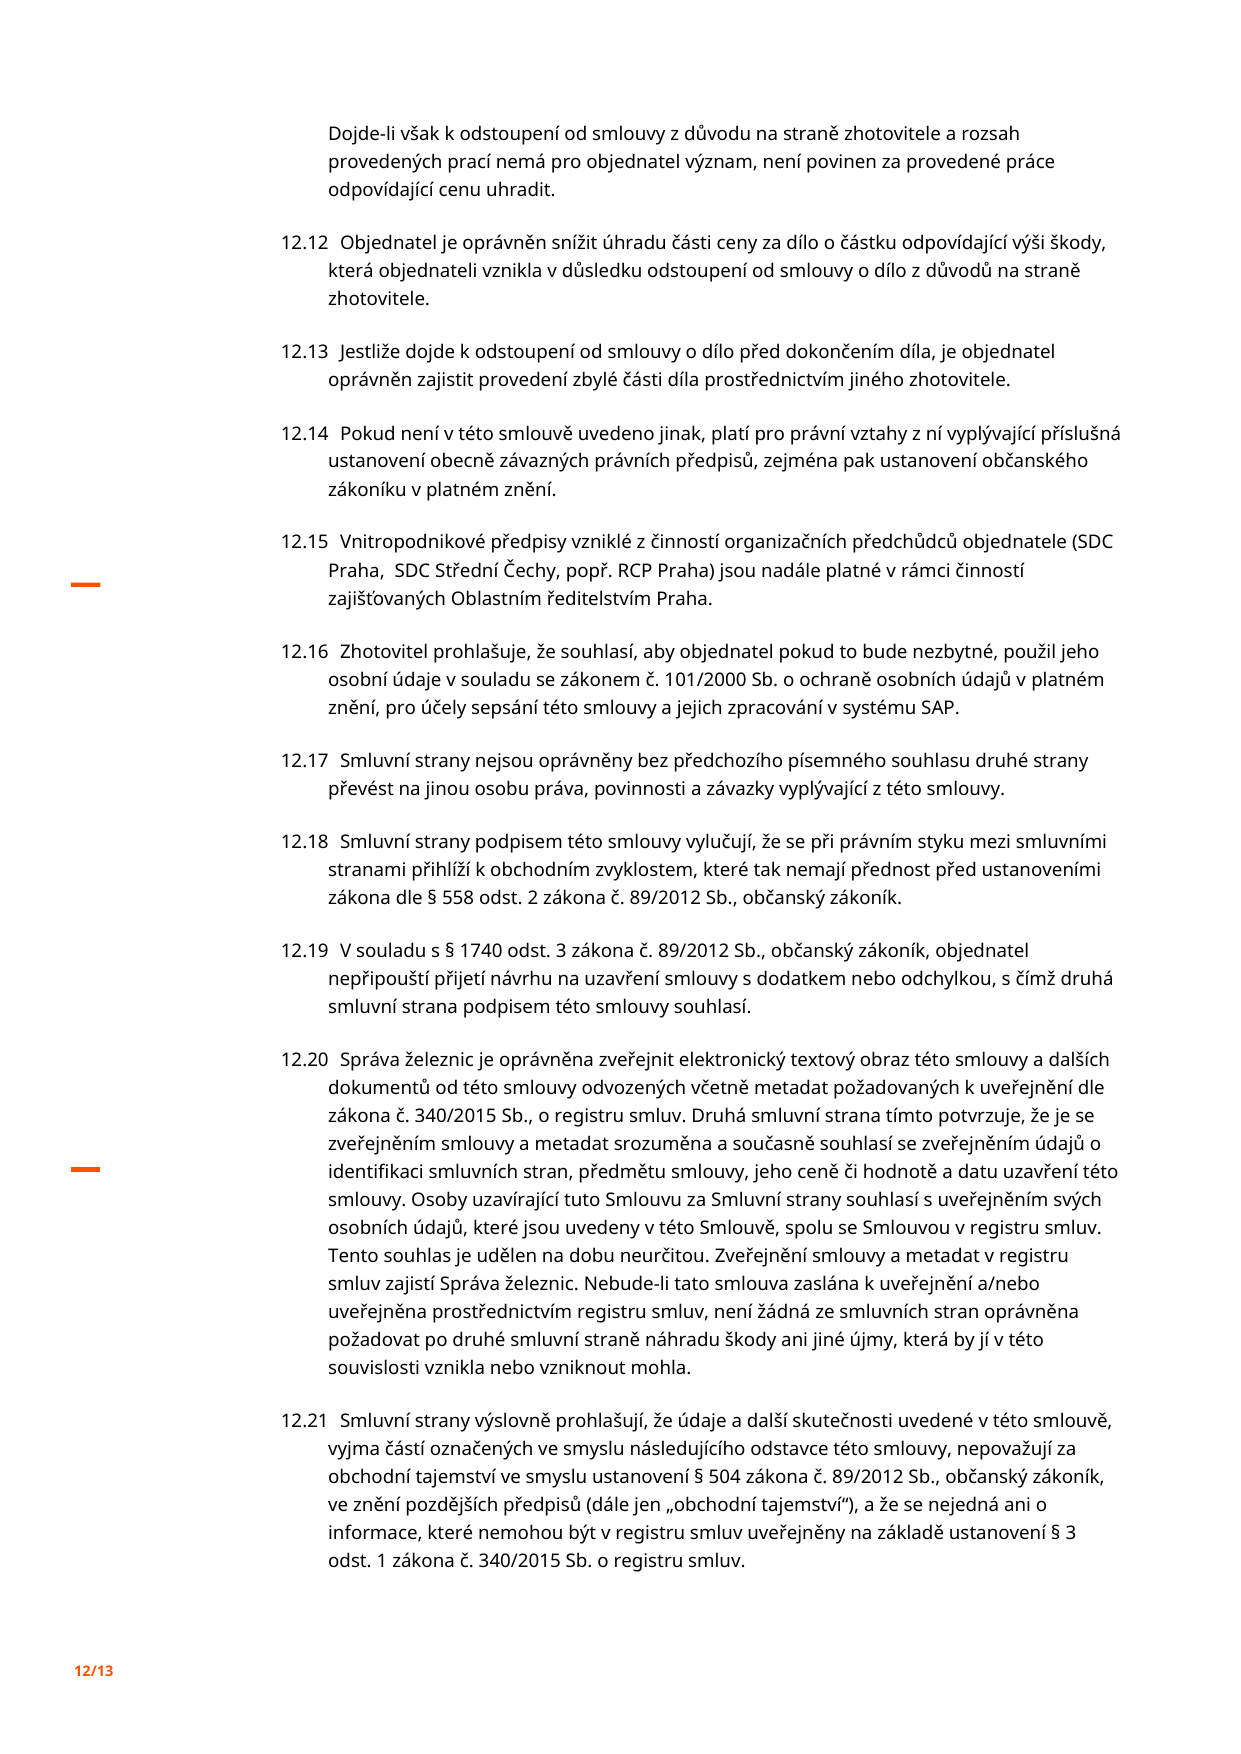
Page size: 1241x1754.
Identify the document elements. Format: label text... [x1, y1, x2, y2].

list Vnitropodnikové předpisy vzniklé z činností organizačních předchůdců objednatele (SDC Praha, SDC Střední Čechy, popř. RCP Praha) jsou nadále platné v rámci činností zajišťovaných Oblastním ředitelstvím Praha. [281, 529, 1122, 610]
list Objednatel je oprávněn snížit úhradu části ceny za dílo o částku odpovídající výši škody, která objednateli vznikla v důsledku odstoupení od smlouvy o dílo z důvodů na straně zhotovitele. [281, 230, 1122, 311]
list Smluvní strany nejsou oprávněny bez předchozího písemného souhlasu druhé strany převést na jinou osobu práva, povinnosti a závazky vyplývající z této smlouvy. [281, 747, 1122, 801]
list Správa železnic je oprávněna zveřejnit elektronický textový obraz této smlouvy a dalších dokumentů od této smlouvy odvozených včetně metadat požadovaných k uveřejnění dle zákona č. 340/2015 Sb., o registru smluv. Druhá smluvní strana tímto potvrzuje, že je se zveřejněním smlouvy a metadat srozuměna a současně souhlasí se zveřejněním údajů o identifikaci smluvních stran, předmětu smlouvy, jeho ceně či hodnotě a datu uzavření této smlouvy. Osoby uzavírající tuto Smlouvu za Smluvní strany souhlasí s uveřejněním svých osobních údajů, které jsou uvedeny v této Smlouvě, spolu se Smlouvou v registru smluv. Tento souhlas je udělen na dobu neurčitou. Zveřejnění smlouvy a metadat v registru smluv zajistí Správa železnic. Nebude-li tato smlouva zaslána k uveřejnění a/nebo uveřejněna prostřednictvím registru smluv, není žádná ze smluvních stran oprávněna požadovat po druhé smluvní straně náhradu škody ani jiné újmy, která by jí v této souvislosti vznikla nebo vzniknout mohla. [281, 1046, 1122, 1380]
list Smluvní strany podpisem této smlouvy vylučují, že se při právním styku mezi smluvními stranami přihlíží k obchodním zvyklostem, které tak nemají přednost před ustanoveními zákona dle § 558 odst. 2 zákona č. 89/2012 Sb., občanský zákoník. [281, 828, 1122, 909]
list Zhotovitel prohlašuje, že souhlasí, aby objednatel pokud to bude nezbytné, použil jeho osobní údaje v souladu se zákonem č. 101/2000 Sb. o ochraně osobních údajů v platném znění, pro účely sepsání této smlouvy a jejich zpracování v systému SAP. [281, 638, 1122, 719]
list Jestliže dojde k odstoupení od smlouvy o dílo před dokončením díla, je objednatel oprávněn zajistit provedení zbylé části díla prostřednictvím jiného zhotovitele. [281, 339, 1122, 392]
list Smluvní strany výslovně prohlašují, že údaje a další skutečnosti uvedené v této smlouvě, vyjma částí označených ve smyslu následujícího odstavce této smlouvy, nepovažují za obchodní tajemství ve smyslu ustanovení § 504 zákona č. 89/2012 Sb., občanský zákoník, ve znění pozdějších předpisů (dále jen „obchodní tajemství“), a že se nejedná ani o informace, které nemohou být v registru smluv uveřejněny na základě ustanovení § 3 odst. 1 zákona č. 340/2015 Sb. o registru smluv. [281, 1407, 1122, 1573]
text Dojde-li však k odstoupení od smlouvy z důvodu na straně zhotovitele a rozsah provedených prací nemá pro objednatel význam, není povinen za provedené práce odpovídající cenu uhradit. [328, 121, 1122, 202]
list Pokud není v této smlouvě uvedeno jinak, platí pro právní vztahy z ní vyplývající příslušná ustanovení obecně závazných právních předpisů, zejména pak ustanovení občanského zákoníku v platném znění. [281, 420, 1122, 501]
list V souladu s § 1740 odst. 3 zákona č. 89/2012 Sb., občanský zákoník, objednatel nepřipouští přijetí návrhu na uzavření smlouvy s dodatkem nebo odchylkou, s čímž druhá smluvní strana podpisem této smlouvy souhlasí. [281, 937, 1122, 1019]
